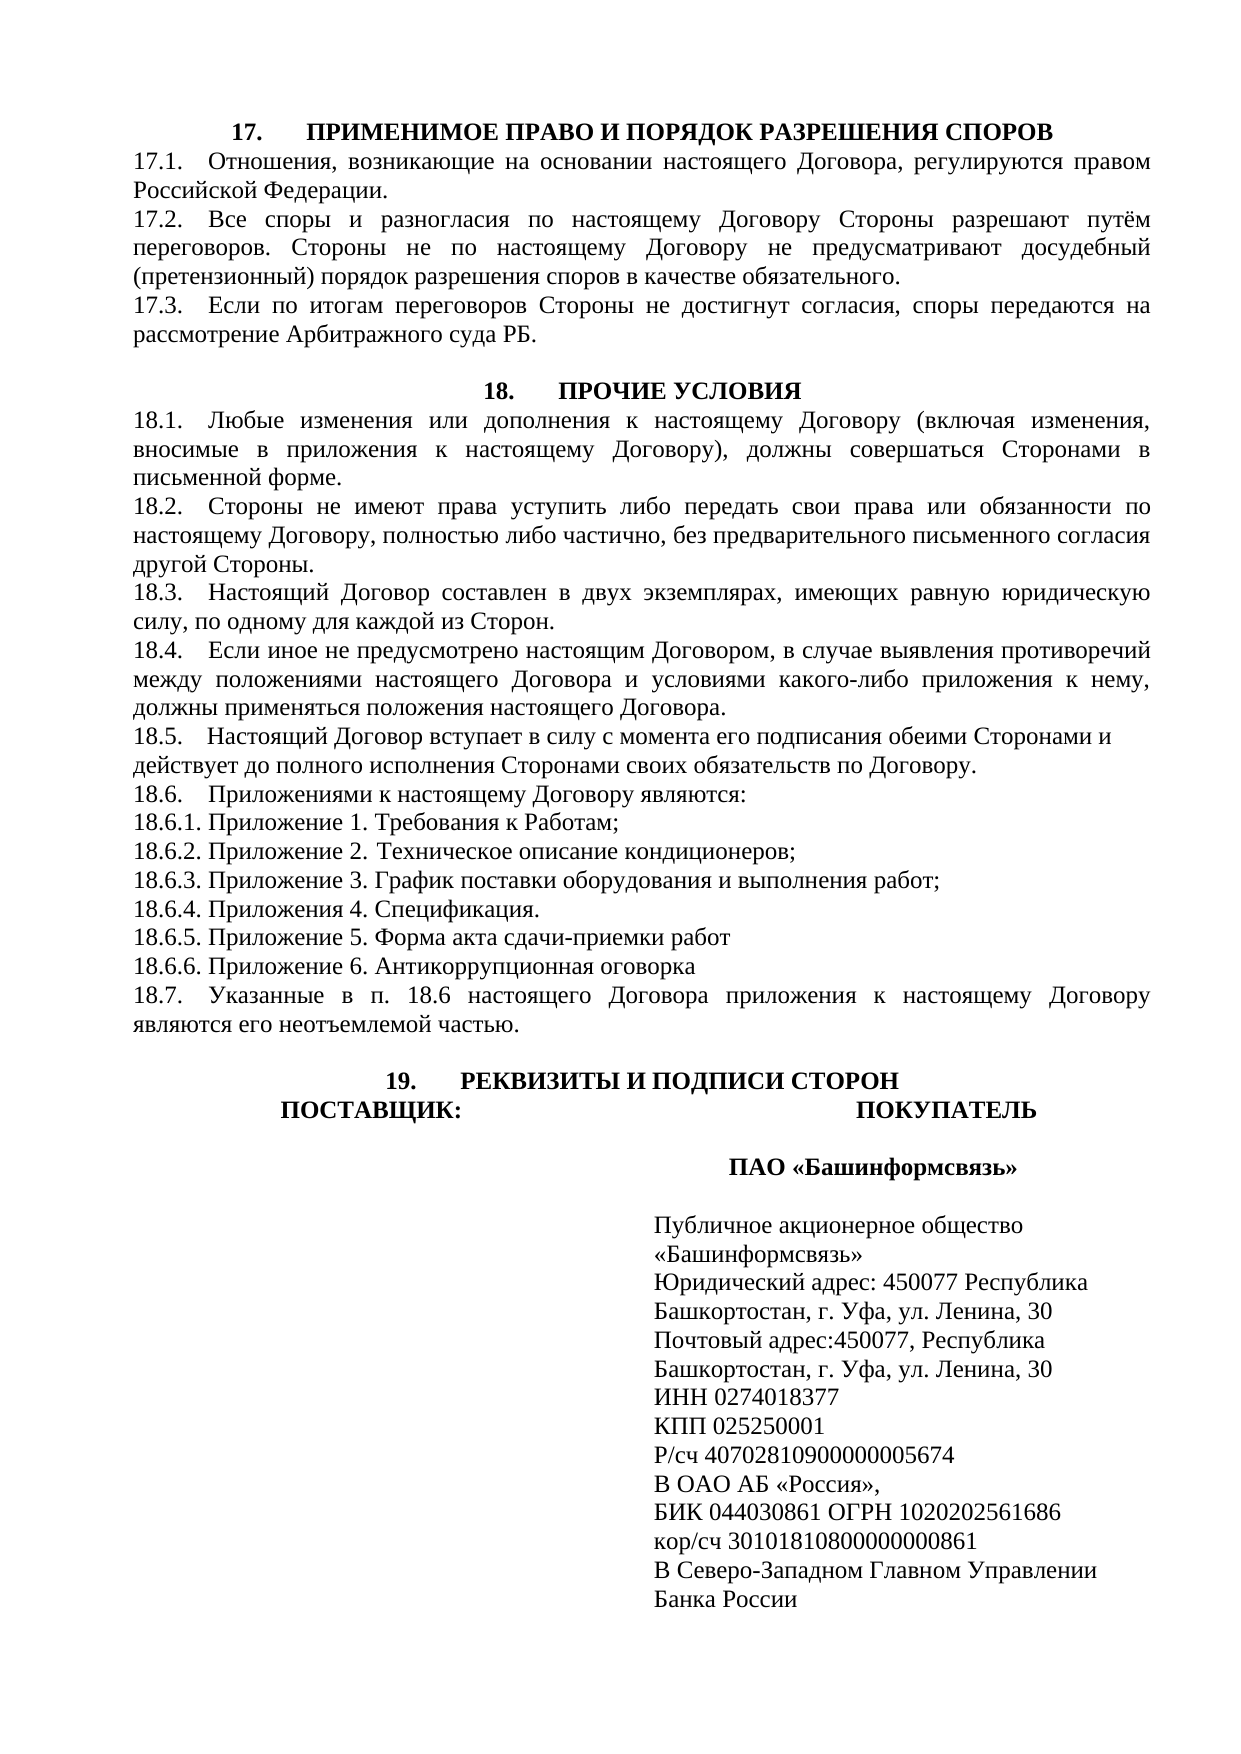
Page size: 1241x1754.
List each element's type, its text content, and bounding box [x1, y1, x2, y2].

text 18.6.5. Приложение 5. Форма акта сдачи-приемки работ [133, 922, 1152, 951]
list РЕКВИЗИТЫ И ПОДПИСИ СТОРОН [133, 1066, 1152, 1095]
text 18.6.6. Приложение 6. Антикоррупционная оговорка [133, 951, 1152, 980]
list Любые изменения или дополнения к настоящему Договору (включая изменения, вносимые в приложения к настоящему Договору), должны совершаться Сторонами в письменной форме. [133, 405, 1152, 491]
list Настоящий Договор составлен в двух экземплярах, имеющих равную юридическую силу, по одному для каждой из Сторон. [133, 577, 1152, 635]
list Если иное не предусмотрено настоящим Договором, в случае выявления противоречий между положениями настоящего Договора и условиями какого-либо приложения к нему, должны применяться положения настоящего Договора. [133, 635, 1152, 721]
text 18.6.4. Приложения 4. Спецификация. [133, 894, 1152, 922]
table_header ПОСТАВЩИК: [96, 1095, 646, 1612]
list ПРИМЕНИМОЕ ПРАВО И ПОРЯДОК РАЗРЕШЕНИЯ СПОРОВ [133, 117, 1152, 146]
list Стороны не имеют права уступить либо передать свои права или обязанности по настоящему Договору, полностью либо частично, без предварительного письменного согласия другой Стороны. [133, 491, 1152, 577]
list Приложениями к настоящему Договору являются: [133, 779, 1152, 807]
list Указанные в п. 18.6 настоящего Договора приложения к настоящему Договору являются его неотъемлемой частью. [133, 980, 1152, 1037]
text 18.6.3. Приложение 3. График поставки оборудования и выполнения работ; [133, 865, 1152, 894]
list Все споры и разногласия по настоящему Договору Стороны разрешают путём переговоров. Стороны не по настоящему Договору не предусматривают досудебный (претензионный) порядок разрешения споров в качестве обязательного. [133, 204, 1152, 290]
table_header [646, 1095, 1171, 1612]
list Приложение 2. Техническое описание кондиционеров; [133, 836, 1152, 865]
text действует до полного исполнения Сторонами своих обязательств по Договору. [133, 750, 1152, 779]
list Если по итогам переговоров Стороны не достигнут согласия, споры передаются на рассмотрение Арбитражного суда РБ. [133, 290, 1152, 347]
list ПРОЧИЕ УСЛОВИЯ [133, 376, 1152, 405]
list Приложение 1. Требования к Работам; [133, 807, 1152, 836]
list Настоящий Договор вступает в силу с момента его подписания обеими Сторонами и [133, 721, 1152, 750]
list Отношения, возникающие на основании настоящего Договора, регулируются правом Российской Федерации. [133, 146, 1152, 204]
